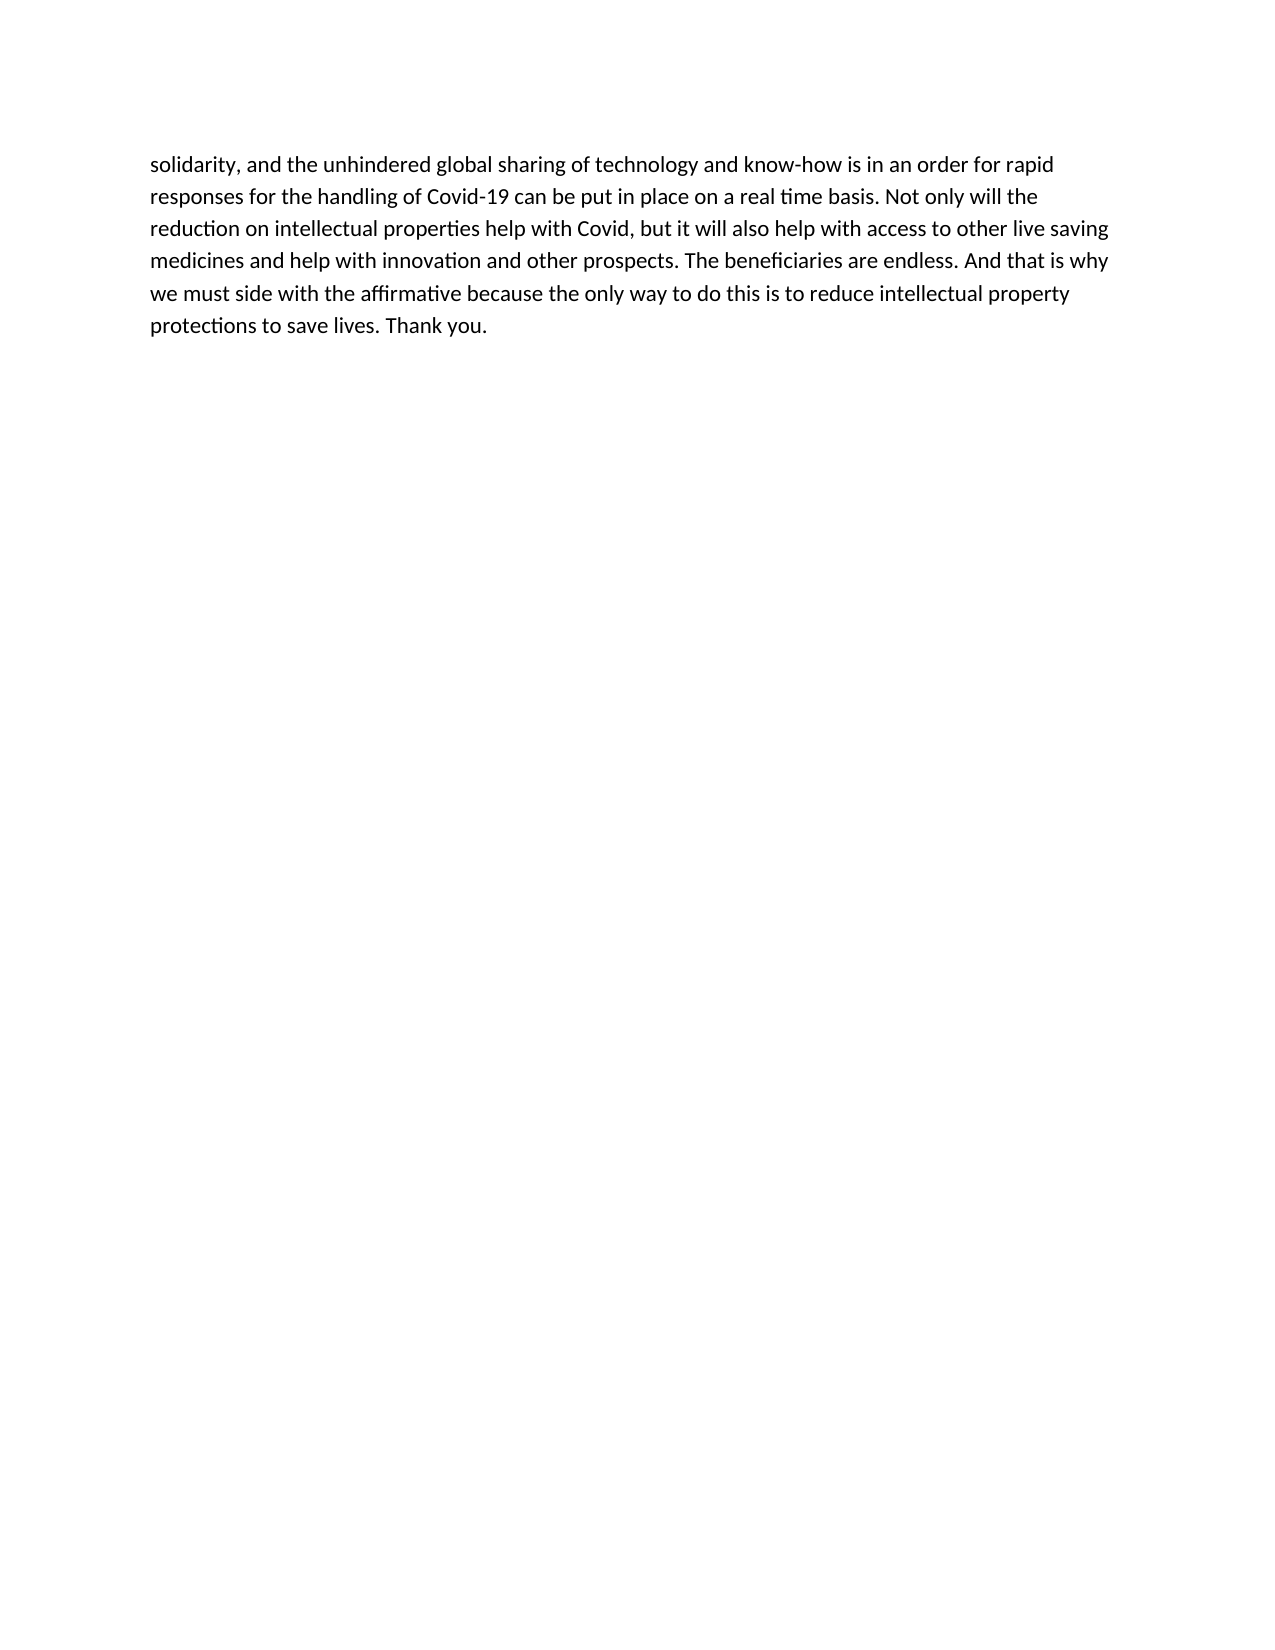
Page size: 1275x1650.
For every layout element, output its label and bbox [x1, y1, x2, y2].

text [150, 150, 1125, 339]
